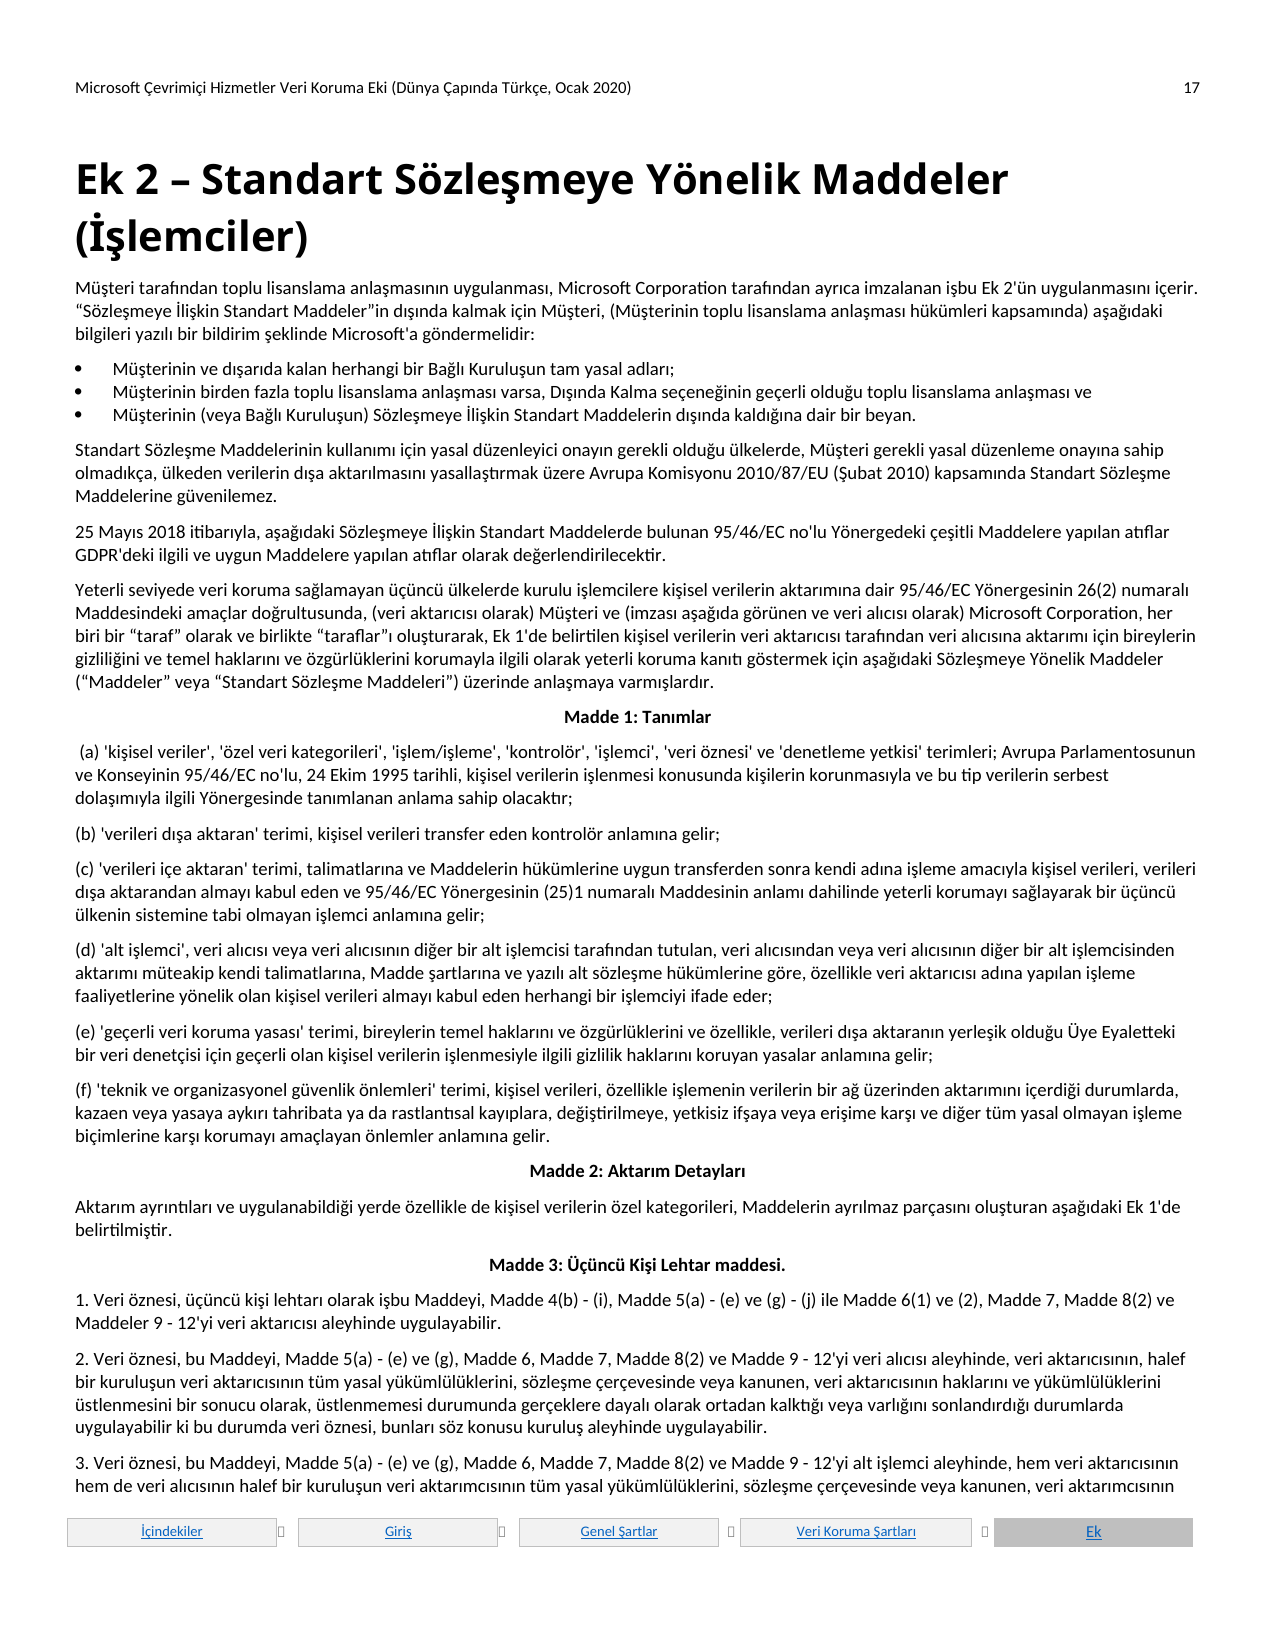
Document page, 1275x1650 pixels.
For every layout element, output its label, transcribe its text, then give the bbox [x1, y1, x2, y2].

list Müşterinin (veya Bağlı Kuruluşun) Sözleşmeye İlişkin Standart Maddelerin dışında kaldığına dair bir beyan. [75, 403, 1200, 426]
list (e) 'geçerli veri koruma yasası' terimi, bireylerin temel haklarını ve özgürlüklerini ve özellikle, verileri dışa aktaranın yerleşik olduğu Üye Eyaletteki bir veri denetçisi için geçerli olan kişisel verilerin işlenmesiyle ilgili gizlilik haklarını koruyan yasalar anlamına gelir; [75, 1020, 1200, 1066]
list Madde 2: Aktarım Detayları [75, 1159, 1200, 1182]
list (c) 'verileri içe aktaran' terimi, talimatlarına ve Maddelerin hükümlerine uygun transferden sonra kendi adına işleme amacıyla kişisel verileri, verileri dışa aktarandan almayı kabul eden ve 95/46/EC Yönergesinin (25)1 numaralı Maddesinin anlamı dahilinde yeterli korumayı sağlayarak bir üçüncü ülkenin sistemine tabi olmayan işlemci anlamına gelir; [75, 857, 1200, 926]
list Müşteri tarafından toplu lisanslama anlaşmasının uygulanması, Microsoft Corporation tarafından ayrıca imzalanan işbu Ek 2'ün uygulanmasını içerir. “Sözleşmeye İlişkin Standart Maddeler”in dışında kalmak için Müşteri, (Müşterinin toplu lisanslama anlaşması hükümleri kapsamında) aşağıdaki bilgileri yazılı bir bildirim şeklinde Microsoft'a göndermelidir: [75, 276, 1200, 345]
list Madde 1: Tanımlar [75, 705, 1200, 728]
list Madde 3: Üçüncü Kişi Lehtar maddesi. [75, 1253, 1200, 1276]
list 25 Mayıs 2018 itibarıyla, aşağıdaki Sözleşmeye İlişkin Standart Maddelerde bulunan 95/46/EC no'lu Yönergedeki çeşitli Maddelere yapılan atıflar GDPR'deki ilgili ve uygun Maddelere yapılan atıflar olarak değerlendirilecektir. [75, 520, 1200, 566]
list Müşterinin ve dışarıda kalan herhangi bir Bağlı Kuruluşun tam yasal adları; [75, 357, 1200, 380]
list (d) 'alt işlemci', veri alıcısı veya veri alıcısının diğer bir alt işlemcisi tarafından tutulan, veri alıcısından veya veri alıcısının diğer bir alt işlemcisinden aktarımı müteakip kendi talimatlarına, Madde şartlarına ve yazılı alt sözleşme hükümlerine göre, özellikle veri aktarıcısı adına yapılan işleme faaliyetlerine yönelik olan kişisel verileri almayı kabul eden herhangi bir işlemciyi ifade eder; [75, 938, 1200, 1007]
list Müşterinin birden fazla toplu lisanslama anlaşması varsa, Dışında Kalma seçeneğinin geçerli olduğu toplu lisanslama anlaşması ve [75, 380, 1200, 403]
list Aktarım ayrıntıları ve uygulanabildiği yerde özellikle de kişisel verilerin özel kategorileri, Maddelerin ayrılmaz parçasını oluşturan aşağıdaki Ek 1'de belirtilmiştir. [75, 1195, 1200, 1241]
list 1. Veri öznesi, üçüncü kişi lehtarı olarak işbu Maddeyi, Madde 4(b) - (i), Madde 5(a) - (e) ve (g) - (j) ile Madde 6(1) ve (2), Madde 7, Madde 8(2) ve Maddeler 9 - 12'yi veri aktarıcısı aleyhinde uygulayabilir. [75, 1288, 1200, 1334]
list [75, 1451, 1200, 1497]
list (a) 'kişisel veriler', 'özel veri kategorileri', 'işlem/işleme', 'kontrolör', 'işlemci', 'veri öznesi' ve 'denetleme yetkisi' terimleri; Avrupa Parlamentosunun ve Konseyinin 95/46/EC no'lu, 24 Ekim 1995 tarihli, kişisel verilerin işlenmesi konusunda kişilerin korunmasıyla ve bu tip verilerin serbest dolaşımıyla ilgili Yönergesinde tanımlanan anlama sahip olacaktır; [75, 741, 1200, 809]
list 2. Veri öznesi, bu Maddeyi, Madde 5(a) - (e) ve (g), Madde 6, Madde 7, Madde 8(2) ve Madde 9 - 12'yi veri alıcısı aleyhinde, veri aktarıcısının, halef bir kuruluşun veri aktarıcısının tüm yasal yükümlülüklerini, sözleşme çerçevesinde veya kanunen, veri aktarıcısının haklarını ve yükümlülüklerini üstlenmesini bir sonucu olarak, üstlenmemesi durumunda gerçeklere dayalı olarak ortadan kalktığı veya varlığını sonlandırdığı durumlarda uygulayabilir ki bu durumda veri öznesi, bunları söz konusu kuruluş aleyhinde uygulayabilir. [75, 1347, 1200, 1438]
list (f) 'teknik ve organizasyonel güvenlik önlemleri' terimi, kişisel verileri, özellikle işlemenin verilerin bir ağ üzerinden aktarımını içerdiği durumlarda, kazaen veya yasaya aykırı tahribata ya da rastlantısal kayıplara, değiştirilmeye, yetkisiz ifşaya veya erişime karşı ve diğer tüm yasal olmayan işleme biçimlerine karşı korumayı amaçlayan önlemler anlamına gelir. [75, 1078, 1200, 1147]
list Yeterli seviyede veri koruma sağlamayan üçüncü ülkelerde kurulu işlemcilere kişisel verilerin aktarımına dair 95/46/EC Yönergesinin 26(2) numaralı Maddesindeki amaçlar doğrultusunda, (veri aktarıcısı olarak) Müşteri ve (imzası aşağıda görünen ve veri alıcısı olarak) Microsoft Corporation, her biri bir “taraf” olarak ve birlikte “taraflar”ı oluşturarak, Ek 1'de belirtilen kişisel verilerin veri aktarıcısı tarafından veri alıcısına aktarımı için bireylerin gizliliğini ve temel haklarını ve özgürlüklerini korumayla ilgili olarak yeterli koruma kanıtı göstermek için aşağıdaki Sözleşmeye Yönelik Maddeler (“Maddeler” veya “Standart Sözleşme Maddeleri”) üzerinde anlaşmaya varmışlardır. [75, 578, 1200, 693]
subtitle Ek 2 – Standart Sözleşmeye Yönelik Maddeler (İşlemciler) [75, 150, 1200, 263]
list Standart Sözleşme Maddelerinin kullanımı için yasal düzenleyici onayın gerekli olduğu ülkelerde, Müşteri gerekli yasal düzenleme onayına sahip olmadıkça, ülkeden verilerin dışa aktarılmasını yasallaştırmak üzere Avrupa Komisyonu 2010/87/EU (Şubat 2010) kapsamında Standart Sözleşme Maddelerine güvenilemez. [75, 438, 1200, 507]
list (b) 'verileri dışa aktaran' terimi, kişisel verileri transfer eden kontrolör anlamına gelir; [75, 822, 1200, 845]
